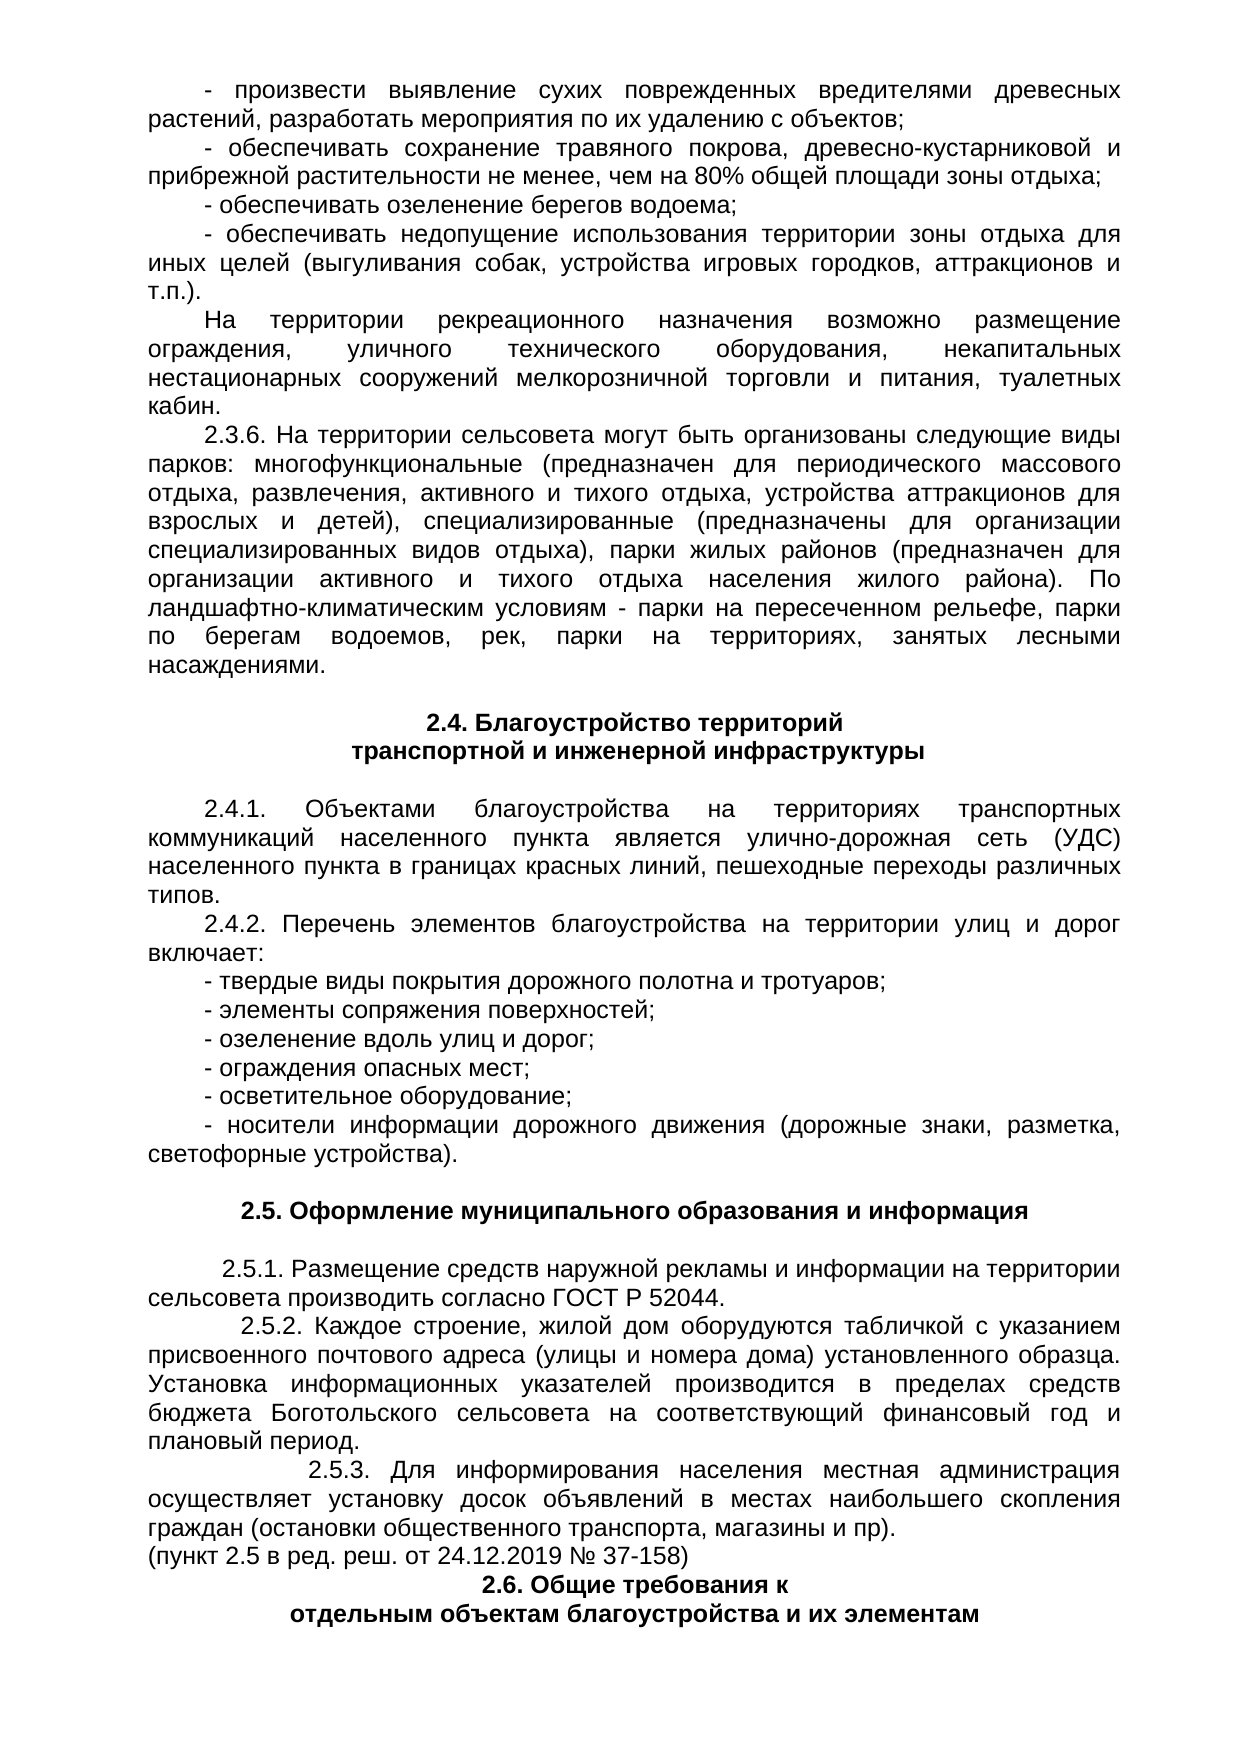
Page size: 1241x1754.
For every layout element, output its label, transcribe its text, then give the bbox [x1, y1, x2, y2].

text 2.4.2. Перечень элементов благоустройства на территории улиц и дорог включает: [148, 909, 1122, 966]
text - носители информации дорожного движения (дорожные знаки, разметка, светофорные устройства). [148, 1110, 1122, 1167]
text 2.3.6. На территории сельсовета могут быть организованы следующие виды парков: многофункциональные (предназначен для периодического массового отдыха, развлечения, активного и тихого отдыха, устройства аттракционов для взрослых и детей), специализированные (предназначены для организации специализированных видов отдыха), парки жилых районов (предназначен для организации активного и тихого отдыха населения жилого района). По ландшафтно-климатическим условиям - парки на пересеченном рельефе, парки по берегам водоемов, рек, парки на территориях, занятых лесными насаждениями. [148, 420, 1122, 679]
text отдельным объектам благоустройства и их элементам [148, 1599, 1122, 1627]
text - ограждения опасных мест; [148, 1052, 1122, 1081]
text 2.4.1. Объектами благоустройства на территориях транспортных коммуникаций населенного пункта является улично-дорожная сеть (УДС) населенного пункта в границах красных линий, пешеходные переходы различных типов. [148, 794, 1122, 909]
text транспортной и инженерной инфраструктуры [148, 736, 1122, 765]
text (пункт 2.5 в ред. реш. от 24.12.2019 № 37-158) [148, 1541, 1122, 1570]
text - элементы сопряжения поверхностей; [148, 995, 1122, 1024]
text 2.6. Общие требования к [148, 1570, 1122, 1599]
text - обеспечивать недопущение использования территории зоны отдыха для иных целей (выгуливания собак, устройства игровых городков, аттракционов и т.п.). [148, 219, 1122, 305]
text 2.5.2. Каждое строение, жилой дом оборудуются табличкой с указанием присвоенного почтового адреса (улицы и номера дома) установленного образца. Установка информационных указателей производится в пределах средств бюджета Боготольского сельсовета на соответствующий финансовый год и плановый период. [148, 1311, 1122, 1455]
text 2.5.3. Для информирования населения местная администрация осуществляет установку досок объявлений в местах наибольшего скопления граждан (остановки общественного транспорта, магазины и пр). [148, 1455, 1122, 1541]
text - обеспечивать сохранение травяного покрова, древесно-кустарниковой и прибрежной растительности не менее, чем на 80% общей площади зоны отдыха; [148, 132, 1122, 190]
text На территории рекреационного назначения возможно размещение ограждения, уличного технического оборудования, некапитальных нестационарных сооружений мелкорозничной торговли и питания, туалетных кабин. [148, 305, 1122, 420]
text - обеспечивать озеленение берегов водоема; [148, 190, 1122, 219]
text - озеленение вдоль улиц и дорог; [148, 1024, 1122, 1052]
text - твердые виды покрытия дорожного полотна и тротуаров; [148, 966, 1122, 995]
text - произвести выявление сухих поврежденных вредителями древесных растений, разработать мероприятия по их удалению с объектов; [148, 75, 1122, 132]
text 2.4. Благоустройство территорий [148, 707, 1122, 736]
text - осветительное оборудование; [148, 1081, 1122, 1110]
text 2.5.1. Размещение средств наружной рекламы и информации на территории сельсовета производить согласно ГОСТ Р 52044. [148, 1254, 1122, 1311]
text 2.5. Оформление муниципального образования и информация [148, 1196, 1122, 1225]
